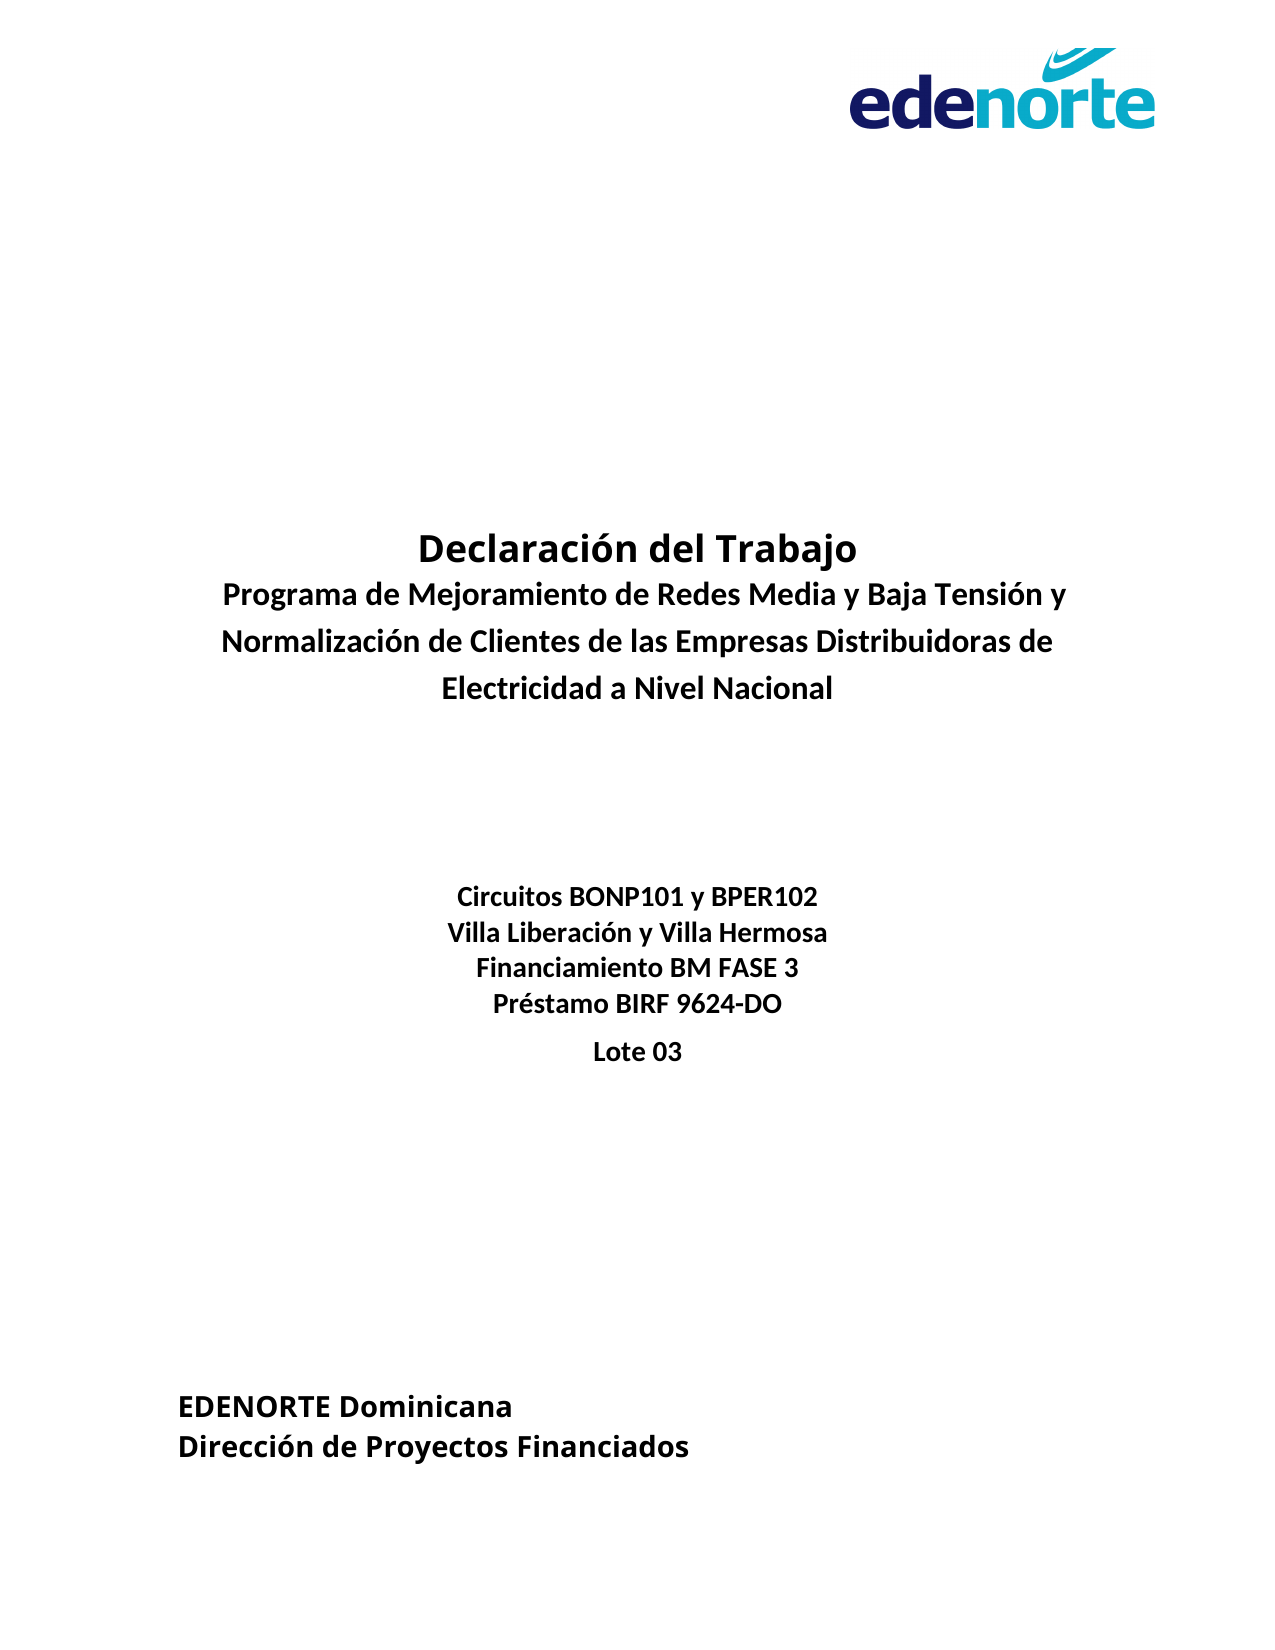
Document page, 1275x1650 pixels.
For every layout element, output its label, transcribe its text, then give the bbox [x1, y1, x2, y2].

text Financiamiento BM FASE 3 [177, 949, 1098, 985]
text Lote 03 [177, 1033, 1098, 1069]
picture [850, 48, 1155, 129]
text Programa de Mejoramiento de Redes Media y Baja Tensión y Normalización de Clientes de las Empresas Distribuidoras de Electricidad a Nivel Nacional [177, 573, 1098, 708]
text Dirección de Proyectos Financiados [177, 1426, 1098, 1466]
text Declaración del Trabajo [177, 522, 1098, 573]
text Villa Liberación y Villa Hermosa [177, 914, 1098, 949]
text Circuitos BONP101 y BPER102 [177, 878, 1098, 914]
text EDENORTE Dominicana [177, 1386, 1098, 1426]
text Préstamo BIRF 9624-DO [177, 985, 1098, 1021]
